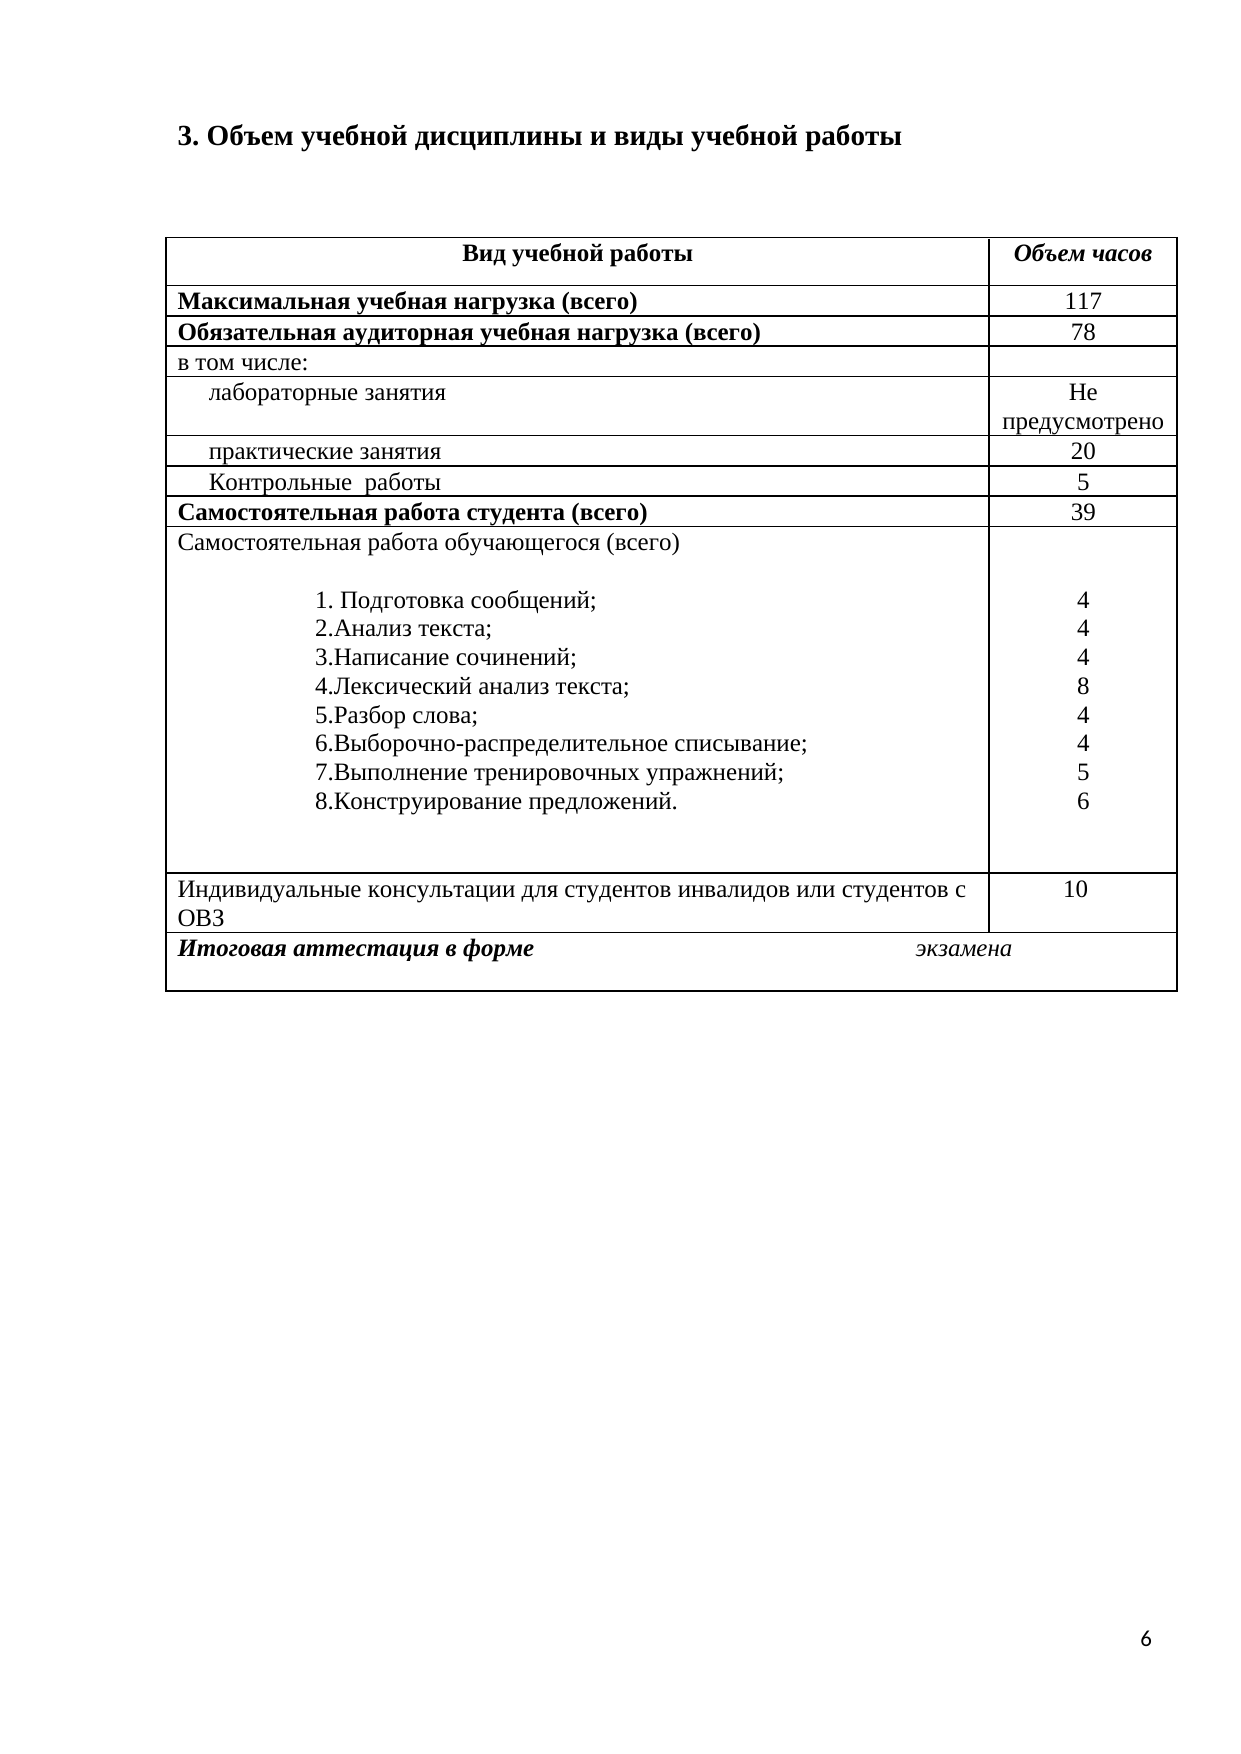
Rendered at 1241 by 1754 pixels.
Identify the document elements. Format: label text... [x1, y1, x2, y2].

table_cell 39 [990, 497, 1176, 526]
table_cell 5 [990, 467, 1176, 495]
table_cell Самостоятельная работа студента (всего) [167, 497, 988, 526]
table_cell 117 [990, 286, 1176, 315]
table_cell в том числе: [167, 347, 988, 376]
table_cell лабораторные занятия [167, 377, 988, 435]
table_cell 4 4 4 8 4 4 5 6 [990, 527, 1176, 872]
text 3. Объем учебной дисциплины и виды учебной работы [177, 118, 1152, 152]
table_cell Максимальная учебная нагрузка (всего) [167, 286, 988, 315]
table_cell Индивидуальные консультации для студентов инвалидов или студентов с ОВЗ [167, 874, 988, 931]
table_cell [990, 347, 1176, 376]
table_cell Обязательная аудиторная учебная нагрузка (всего) [167, 317, 988, 345]
table_cell 10 [990, 874, 1176, 931]
table_header Вид учебной работы [167, 238, 989, 285]
table_cell Итоговая аттестация в форме экзамена [167, 933, 1176, 990]
table_cell практические занятия [167, 436, 988, 465]
table_cell Контрольные работы [167, 467, 988, 495]
table_cell Не предусмотрено [990, 377, 1176, 435]
table_header Объем часов [990, 238, 1176, 285]
table_cell Самостоятельная работа обучающегося (всего) 1. Подготовка сообщений; 2.Анализ текста; 3.Написание сочинений; 4.Лексический анализ текста; 5.Разбор слова; 6.Выборочно-распределительное списывание; 7.Выполнение тренировочных упражнений; 8.Конструирование предложений. [167, 527, 988, 872]
table_cell 20 [990, 436, 1176, 465]
table_cell 78 [990, 317, 1176, 345]
